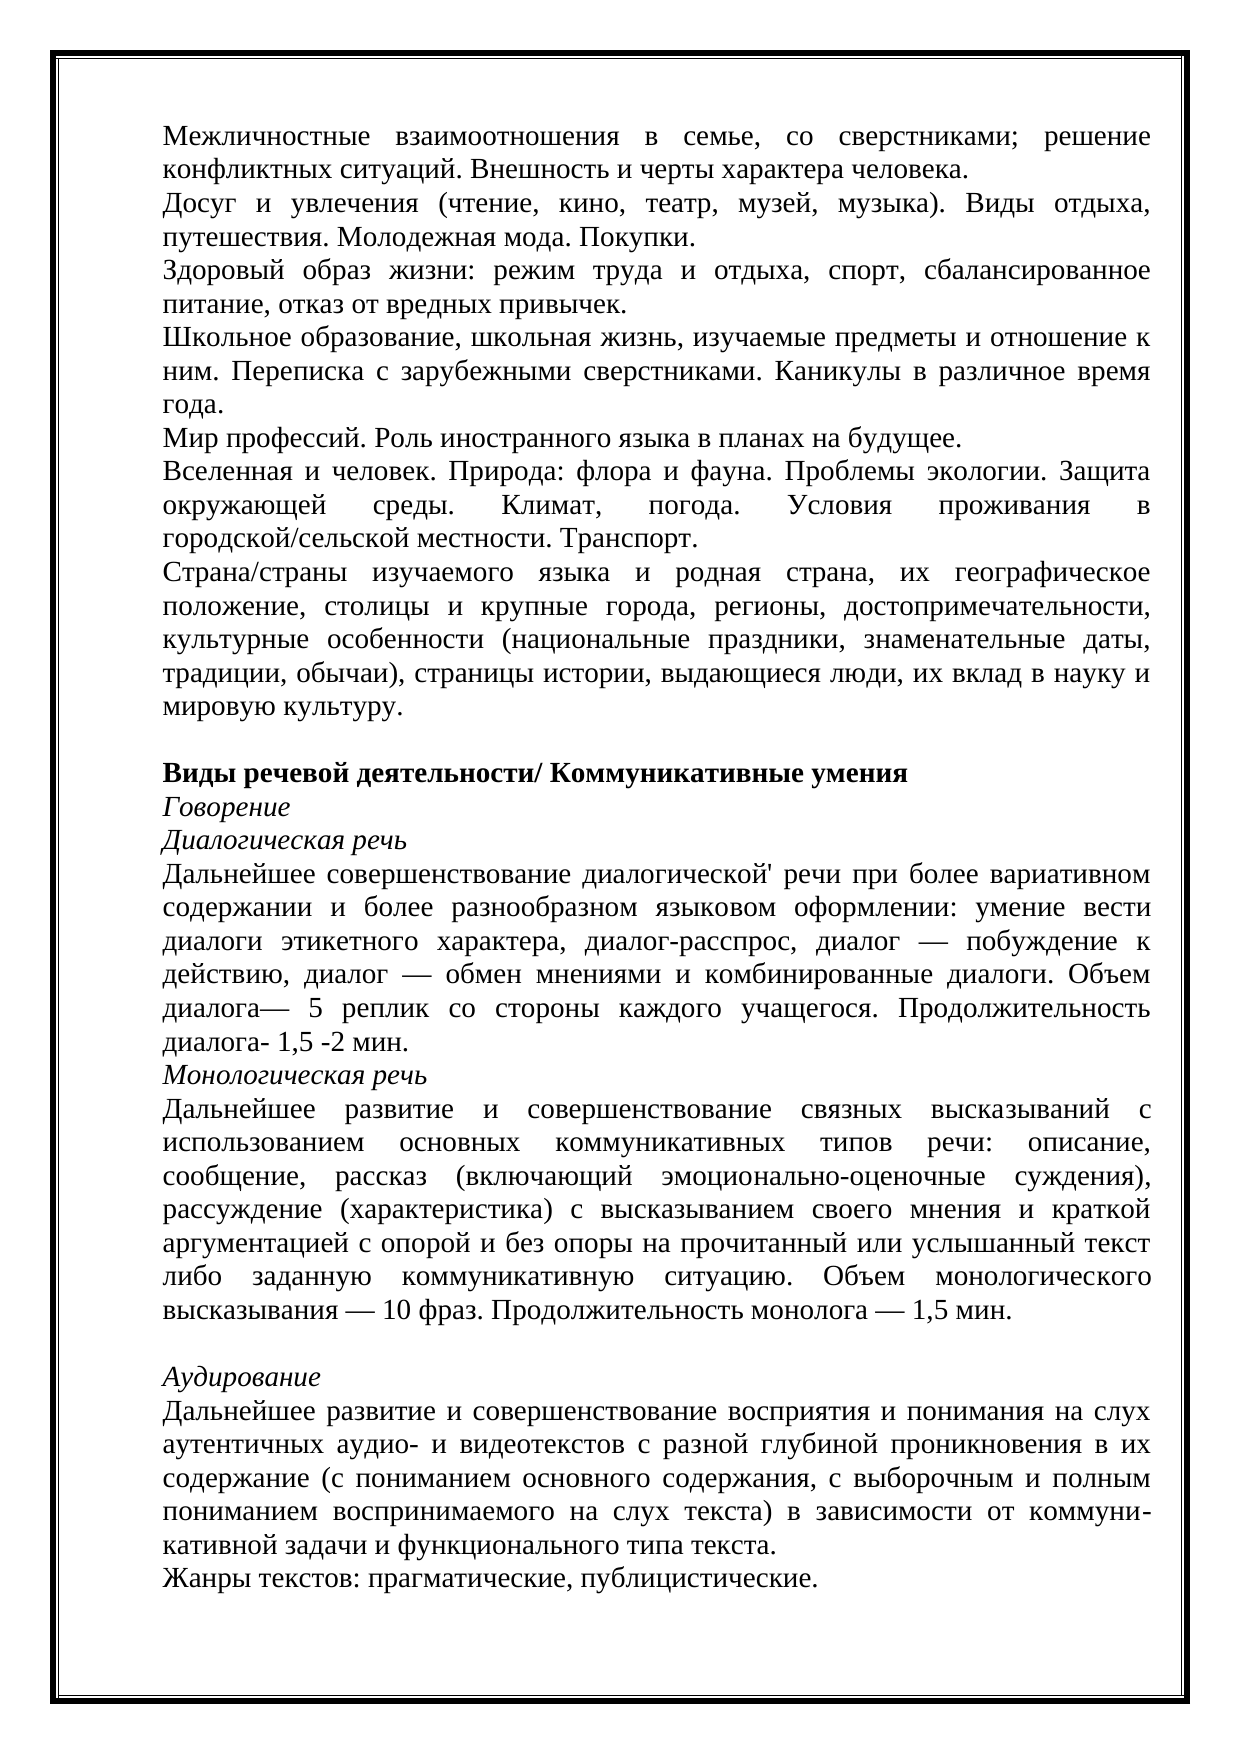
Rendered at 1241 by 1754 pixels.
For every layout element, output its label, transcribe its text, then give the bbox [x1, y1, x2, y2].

text Дальнейшее совершенствование диалогической' речи при более вариативном содержании и более разнообразном языковом оформлении: умение вести диалоги этикетного характера, диалог-расспрос, диалог — побуждение к действию, диалог — обмен мнениями и комбинированные диалоги. Объем диалога— 5 реплик со стороны каждого учащегося. Продолжительность диалога- 1,5 -2 мин. [162, 856, 1152, 1057]
text Здоровый образ жизни: режим труда и отдыха, спорт, сбалансированное питание, отказ от вредных привычек. [162, 252, 1152, 319]
text Дальнейшее развитие и совершенствование восприятия и понимания на слух аутентичных аудио- и видеотекстов с разной глубиной проникновения в их содержание (с пониманием основного содержания, с выборочным и полным пониманием воспринимаемого на слух текста) в зависимости от коммуникативной задачи и функционального типа текста. [162, 1393, 1152, 1560]
text Вселенная и человек. Природа: флора и фауна. Проблемы экологии. Защита окружающей среды. Климат, погода. Условия проживания в городской/сельской местности. Транспорт. [162, 453, 1152, 554]
text Мир профессий. Роль иностранного языка в планах на будущее. [162, 420, 1152, 453]
text Диалогическая речь [162, 822, 1152, 856]
text Межличностные взаимоотношения в семье, со сверстниками; решение конфликтных ситуаций. Внешность и черты характера человека. [162, 118, 1152, 185]
text Досуг и увлечения (чтение, кино, театр, музей, музыка). Виды отдыха, путешествия. Молодежная мода. Покупки. [162, 185, 1152, 252]
text Страна/страны изучаемого языка и родная страна, их географическое положение, столицы и крупные города, регионы, достопримечательности, культурные особенности (национальные праздники, знаменательные даты, традиции, обычаи), страницы истории, выдающиеся люди, их вклад в науку и мировую культуру. [162, 554, 1152, 722]
text Школьное образование, школьная жизнь, изучаемые предметы и отношение к ним. Переписка с зарубежными сверстниками. Каникулы в различное время года. [162, 319, 1152, 420]
text Дальнейшее развитие и совершенствование связных высказываний с использованием основных коммуникативных типов речи: описание, сообщение, рассказ (включающий эмоционально-оценочные суждения), рассуждение (характеристика) с высказыванием своего мнения и краткой аргументацией с опорой и без опоры на прочитанный или услышанный текст либо заданную коммуникативную ситуацию. Объем монологического высказывания — 10 фраз. Продолжительность монолога — 1,5 мин. [162, 1091, 1152, 1326]
text Жанры текстов: прагматические, публицистические. [162, 1560, 1152, 1594]
text Аудирование [162, 1359, 1152, 1393]
text Виды речевой деятельности/ Коммуникативные умения [162, 755, 1152, 789]
text Говорение [162, 789, 1152, 822]
text Монологическая речь [162, 1057, 1152, 1091]
